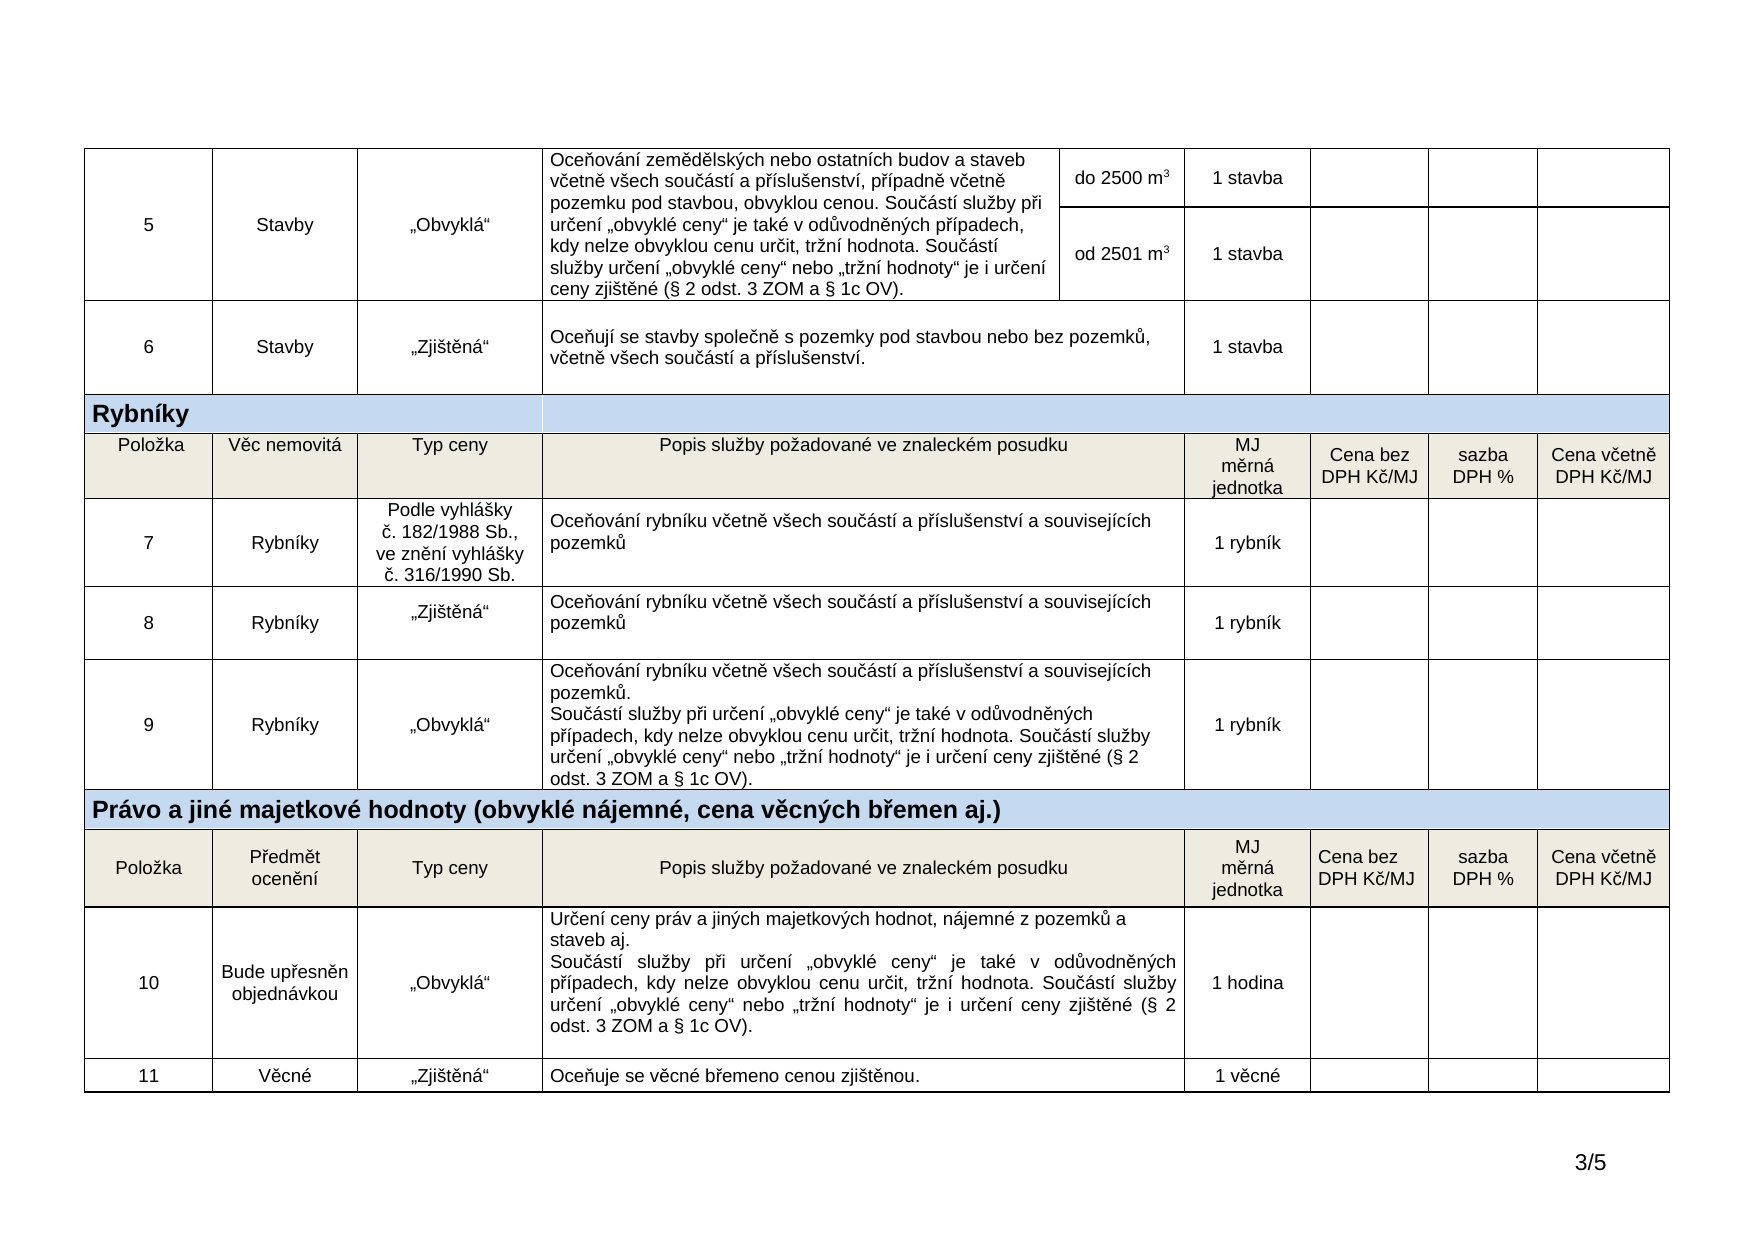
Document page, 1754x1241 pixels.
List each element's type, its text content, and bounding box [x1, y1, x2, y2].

table_cell 8 [85, 587, 212, 659]
table_cell [1538, 149, 1669, 206]
table_cell [1311, 908, 1428, 1058]
table_cell [1311, 301, 1428, 393]
table_cell Podle vyhlášky č. 182/1988 Sb., ve znění vyhlášky č. 316/1990 Sb. [358, 499, 542, 586]
table_cell 1 hodina [1185, 908, 1310, 1058]
table_cell [1052, 395, 1184, 432]
table_cell [1538, 395, 1669, 432]
table_cell Věc nemovitá [213, 434, 357, 498]
table_cell 1 stavba [1185, 301, 1310, 393]
table_cell Rybníky [85, 395, 357, 432]
table_cell Oceňování rybníku včetně všech součástí a příslušenství a souvisejících pozemků [543, 499, 1184, 586]
table_cell [1429, 208, 1537, 300]
table_cell Bude upřesněn objednávkou [213, 908, 357, 1058]
table_cell Právo a jiné majetkové hodnoty (obvyklé nájemné, cena věcných břemen aj.) [85, 790, 1669, 828]
table_cell [1429, 908, 1537, 1058]
table_cell [1311, 1059, 1428, 1091]
table_cell Stavby [213, 149, 357, 300]
table_cell [1429, 301, 1537, 393]
table_cell [1429, 395, 1538, 432]
table_cell [1429, 660, 1537, 789]
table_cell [543, 1059, 1184, 1091]
table_cell 9 [85, 660, 212, 789]
table_cell [1311, 587, 1428, 659]
table_cell [1429, 587, 1537, 659]
table_cell Cena bez DPH Kč/MJ [1311, 830, 1428, 906]
table_cell 1 rybník [1185, 660, 1310, 789]
table_cell [1538, 499, 1669, 586]
table_cell 1 stavba [1185, 149, 1310, 206]
table_cell [1538, 208, 1669, 300]
table_cell Cena včetně DPH Kč/MJ [1538, 434, 1669, 498]
table_cell [1311, 499, 1428, 586]
table_cell „Zjištěná“ [358, 587, 542, 659]
table_cell 1 rybník [1185, 499, 1310, 586]
table_cell MJ měrná jednotka [1185, 830, 1310, 906]
table_cell [1311, 395, 1429, 432]
table_cell 5 [85, 149, 212, 300]
table_cell sazba DPH % [1429, 830, 1537, 906]
table_cell „Obvyklá“ [358, 908, 542, 1058]
table_cell Stavby [213, 301, 357, 393]
table_cell do 2500 m3 [1060, 149, 1184, 206]
table_cell 1 stavba [1185, 208, 1310, 300]
table_cell Rybníky [213, 499, 357, 586]
table_cell [1429, 1059, 1537, 1091]
table_cell od 2501 m3 [1060, 208, 1184, 300]
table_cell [1185, 1059, 1310, 1091]
table_cell 7 [85, 499, 212, 586]
table_cell [1538, 301, 1669, 393]
table_cell Typ ceny [358, 830, 542, 906]
table_cell 10 [85, 908, 212, 1058]
table_cell „Zjištěná“ [358, 1059, 542, 1091]
table_cell [1538, 1059, 1669, 1091]
table_cell Cena včetně DPH Kč/MJ [1538, 830, 1669, 906]
table_cell Oceňování rybníku včetně všech součástí a příslušenství a souvisejících pozemků. Součástí služby při určení „obvyklé ceny“ je také v odůvodněných případech, kdy nelze obvyklou cenu určit, tržní hodnota. Součástí služby určení „obvyklé ceny“ nebo „tržní hodnoty“ je i určení ceny zjištěné (§ 2 odst. 3 ZOM a § 1c OV). [543, 660, 1184, 789]
table_cell [1538, 908, 1669, 1058]
table_cell Položka [85, 830, 212, 906]
table_cell sazba DPH % [1429, 434, 1537, 498]
table_cell [1429, 149, 1537, 206]
table_cell [1538, 587, 1669, 659]
table_cell Oceňují se stavby společně s pozemky pod stavbou nebo bez pozemků, včetně všech součástí a příslušenství. [543, 301, 1184, 393]
table_cell Předmět ocenění [213, 830, 357, 906]
table_cell [1311, 660, 1428, 789]
table_cell [543, 395, 1052, 432]
table_cell [357, 395, 542, 432]
table_cell Rybníky [213, 587, 357, 659]
table_cell Cena bez DPH Kč/MJ [1311, 434, 1428, 498]
table_cell Popis služby požadované ve znaleckém posudku [543, 830, 1184, 906]
table_cell 11 [85, 1059, 212, 1091]
table_cell Typ ceny [358, 434, 542, 498]
table_cell „Zjištěná“ [358, 301, 542, 393]
table_cell Rybníky [213, 660, 357, 789]
table_cell 1 rybník [1185, 587, 1310, 659]
table_cell Položka [85, 434, 212, 498]
table_cell [1184, 395, 1311, 432]
table_cell Určení ceny práv a jiných majetkových hodnot, nájemné z pozemků a staveb aj. Součástí služby při určení „obvyklé ceny“ je také v odůvodněných případech, kdy nelze obvyklou cenu určit, tržní hodnota. Součástí služby určení „obvyklé ceny“ nebo „tržní hodnoty“ je i určení ceny zjištěné (§ 2 odst. 3 ZOM a § 1c OV). [543, 908, 1184, 1058]
table_cell Oceňování rybníku včetně všech součástí a příslušenství a souvisejících pozemků [543, 587, 1184, 659]
table_cell [1311, 208, 1428, 300]
table_cell „Obvyklá“ [358, 660, 542, 789]
table_cell Oceňování zemědělských nebo ostatních budov a staveb včetně všech součástí a příslušenství, případně včetně pozemku pod stavbou, obvyklou cenou. Součástí služby při určení „obvyklé ceny“ je také v odůvodněných případech, kdy nelze obvyklou cenu určit, tržní hodnota. Součástí služby určení „obvyklé ceny“ nebo „tržní hodnoty“ je i určení ceny zjištěné (§ 2 odst. 3 ZOM a § 1c OV). [543, 149, 1059, 300]
table_cell [1311, 149, 1428, 206]
table_cell [1429, 499, 1537, 586]
table_cell Popis služby požadované ve znaleckém posudku [543, 434, 1184, 498]
table_cell MJ měrná jednotka [1185, 434, 1310, 498]
table_cell 6 [85, 301, 212, 393]
table_cell [1538, 660, 1669, 789]
table_cell „Obvyklá“ [358, 149, 542, 300]
table_cell Věcné břemeno [213, 1059, 357, 1091]
